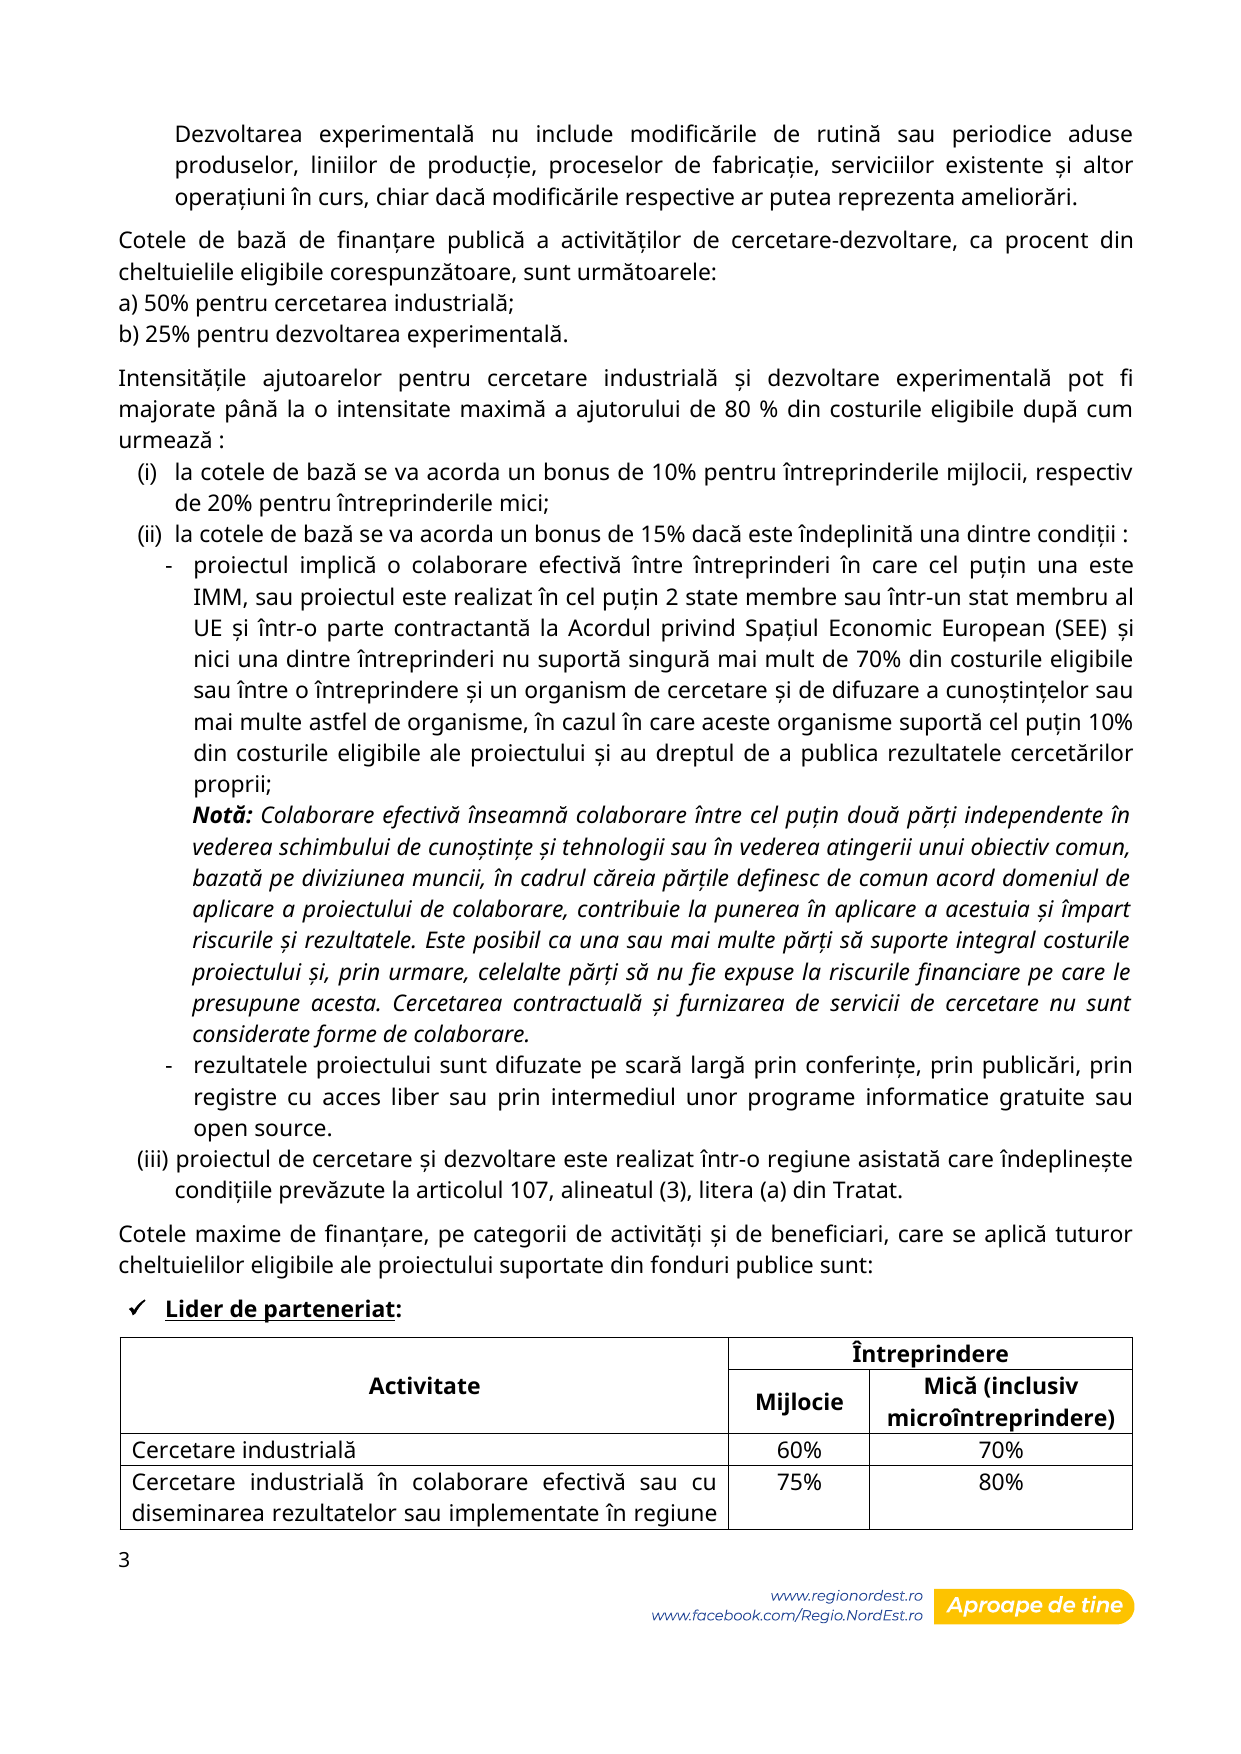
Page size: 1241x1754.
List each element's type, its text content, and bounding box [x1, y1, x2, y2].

text a) 50% pentru cercetarea industrială; [118, 287, 1134, 318]
list Dezvoltarea experimentală nu include modificările de rutină sau periodice aduse produselor, liniilor de producţie, proceselor de fabricaţie, serviciilor existente și altor operaţiuni în curs, chiar dacă modificările respective ar putea reprezenta ameliorări. [174, 118, 1134, 212]
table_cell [121, 1466, 728, 1528]
table_cell 75% [729, 1466, 869, 1528]
table_header Activitate [121, 1338, 728, 1433]
text Cotele maxime de finanţare, pe categorii de activităţi şi de beneficiari, care se aplică tuturor cheltuielilor eligibile ale proiectului suportate din fonduri publice sunt: [118, 1218, 1134, 1281]
table_cell Mijlocie [729, 1370, 869, 1433]
table_header Întreprindere [729, 1338, 1132, 1369]
table_cell Cercetare industrială [121, 1434, 728, 1465]
list Lider de parteneriat: [127, 1293, 1134, 1324]
list rezultatele proiectului sunt difuzate pe scară largă prin conferințe, prin publicări, prin registre cu acces liber sau prin intermediul unor programe informatice gratuite sau open source. [165, 1049, 1134, 1143]
text Cotele de bază de finanţare publică a activităţilor de cercetare-dezvoltare, ca procent din cheltuielile eligibile corespunzătoare, sunt următoarele: [118, 224, 1134, 287]
list la cotele de bază se va acorda un bonus de 15% dacă este îndeplinită una dintre condiții : [137, 518, 1134, 549]
list proiectul implică o colaborare efectivă între întreprinderi în care cel puţin una este IMM, sau proiectul este realizat în cel puţin 2 state membre sau într-un stat membru al UE şi într-o parte contractantă la Acordul privind Spațiul Economic European (SEE) şi nici una dintre întreprinderi nu suportă singură mai mult de 70% din costurile eligibile sau între o întreprindere şi un organism de cercetare şi de difuzare a cunoştinţelor sau mai multe astfel de organisme, în cazul în care aceste organisme suportă cel puțin 10% din costurile eligibile ale proiectului și au dreptul de a publica rezultatele cercetărilor proprii; [165, 549, 1134, 799]
table_cell 80% [870, 1466, 1132, 1528]
table_cell 60% [729, 1434, 869, 1465]
text Intensităţile ajutoarelor pentru cercetare industrială şi dezvoltare experimentală pot fi majorate până la o intensitate maximă a ajutorului de 80 % din costurile eligibile după cum urmează : [118, 362, 1134, 456]
text (iii) proiectul de cercetare și dezvoltare este realizat într-o regiune asistată care îndeplinește condițiile prevăzute la articolul 107, alineatul (3), litera (a) din Tratat. [137, 1143, 1134, 1206]
text b) 25% pentru dezvoltarea experimentală. [118, 318, 1134, 349]
table_cell 70% [870, 1434, 1132, 1465]
list la cotele de bază se va acorda un bonus de 10% pentru întreprinderile mijlocii, respectiv de 20% pentru întreprinderile mici; [137, 456, 1134, 518]
list Notă: Colaborare efectivă înseamnă colaborare între cel puţin două părţi independente în vederea schimbului de cunoștinţe și tehnologii sau în vederea atingerii unui obiectiv comun, bazată pe diviziunea muncii, în cadrul căreia părţile definesc de comun acord domeniul de aplicare a proiectului de colaborare, contribuie la punerea în aplicare a acestuia și împart riscurile și rezultatele. Este posibil ca una sau mai multe părţi să suporte integral costurile proiectului și, prin urmare, celelalte părţi să nu fie expuse la riscurile financiare pe care le presupune acesta. Cercetarea contractuală și furnizarea de servicii de cercetare nu sunt considerate forme de colaborare. [192, 799, 1134, 1049]
table_cell Mică (inclusiv microîntreprindere) [870, 1370, 1132, 1433]
